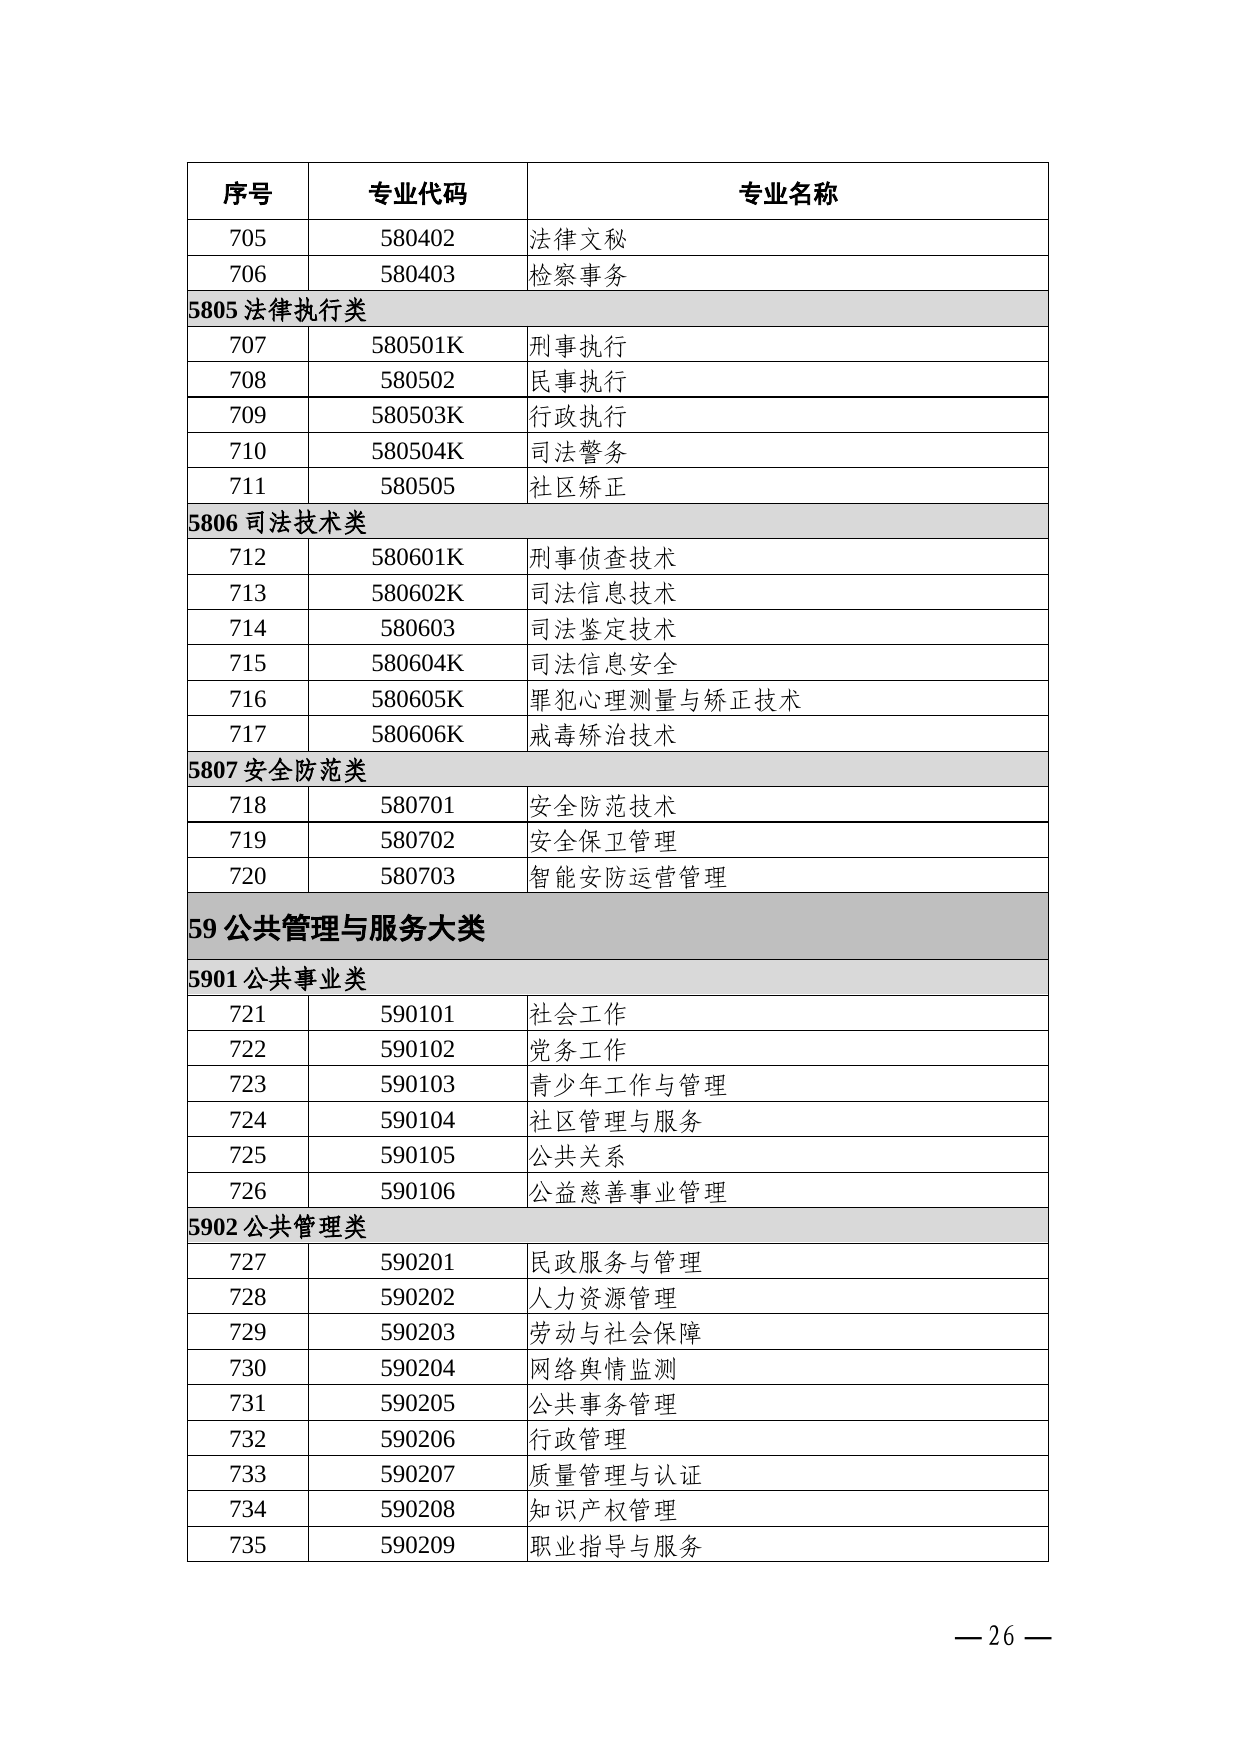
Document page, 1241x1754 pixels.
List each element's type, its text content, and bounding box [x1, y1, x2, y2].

table_cell 智能安防运营管理 [528, 858, 1048, 892]
table_cell 590203 [309, 1314, 527, 1349]
table_cell 727 [188, 1244, 308, 1278]
table_cell 法律文秘 [528, 220, 1048, 255]
table_cell 行政执行 [528, 398, 1048, 432]
table_cell 580703 [309, 858, 527, 892]
table_cell 721 [188, 996, 308, 1030]
table_cell 719 [188, 823, 308, 857]
table_cell 5902公共管理类 [188, 1208, 1048, 1242]
table_cell 戒毒矫治技术 [528, 716, 1048, 751]
table_cell 590201 [309, 1244, 527, 1278]
table_cell 709 [188, 398, 308, 432]
table_cell 司法警务 [528, 433, 1048, 467]
table_cell 青少年工作与管理 [528, 1066, 1048, 1101]
table_cell 730 [188, 1350, 308, 1384]
table_cell 590102 [309, 1031, 527, 1065]
table_cell 590209 [309, 1527, 527, 1561]
table_cell 580505 [309, 468, 527, 503]
table_cell 580504K [309, 433, 527, 467]
table_cell 580503K [309, 398, 527, 432]
table_cell 5805法律执行类 [188, 291, 1048, 326]
table_cell 580602K [309, 575, 527, 609]
table_cell 民政服务与管理 [528, 1244, 1048, 1278]
table_cell 580501K [309, 327, 527, 361]
table_cell 590104 [309, 1102, 527, 1136]
table_cell 590207 [309, 1456, 527, 1490]
table_cell 717 [188, 716, 308, 751]
table_cell 590205 [309, 1385, 527, 1419]
table_cell 735 [188, 1527, 308, 1561]
table_cell 711 [188, 468, 308, 503]
table_cell 705 [188, 220, 308, 255]
table_cell 劳动与社会保障 [528, 1314, 1048, 1349]
table_cell 706 [188, 256, 308, 290]
table_cell 网络舆情监测 [528, 1350, 1048, 1384]
table_cell 580502 [309, 362, 527, 396]
table_cell 734 [188, 1491, 308, 1526]
table_cell 729 [188, 1314, 308, 1349]
table_cell 59公共管理与服务大类 [188, 893, 1048, 959]
table_header 专业名称 [528, 163, 1048, 219]
table_cell 司法信息安全 [528, 645, 1048, 680]
table_cell 职业指导与服务 [528, 1527, 1048, 1561]
table_cell 公共事务管理 [528, 1385, 1048, 1419]
table_cell 715 [188, 645, 308, 680]
table_cell 708 [188, 362, 308, 396]
table_cell 质量管理与认证 [528, 1456, 1048, 1490]
table_cell 732 [188, 1421, 308, 1455]
table_cell 580606K [309, 716, 527, 751]
table_cell 5901公共事业类 [188, 960, 1048, 994]
table_cell 社区矫正 [528, 468, 1048, 503]
table_cell 716 [188, 681, 308, 715]
table_cell 580604K [309, 645, 527, 680]
table_cell 检察事务 [528, 256, 1048, 290]
table_cell 590105 [309, 1137, 527, 1172]
table_cell 党务工作 [528, 1031, 1048, 1065]
table_cell 707 [188, 327, 308, 361]
table_cell 580605K [309, 681, 527, 715]
table_cell 724 [188, 1102, 308, 1136]
table_cell 司法信息技术 [528, 575, 1048, 609]
table_cell 580402 [309, 220, 527, 255]
table_cell 580601K [309, 539, 527, 573]
table_cell 公共关系 [528, 1137, 1048, 1172]
table_cell 723 [188, 1066, 308, 1101]
table_cell 人力资源管理 [528, 1279, 1048, 1313]
table_cell 590204 [309, 1350, 527, 1384]
table_cell 社会工作 [528, 996, 1048, 1030]
table_cell 590202 [309, 1279, 527, 1313]
table_cell 590208 [309, 1491, 527, 1526]
table_cell 580403 [309, 256, 527, 290]
table_cell 722 [188, 1031, 308, 1065]
table_header 专业代码 [309, 163, 527, 219]
table_cell 民事执行 [528, 362, 1048, 396]
table_cell 社区管理与服务 [528, 1102, 1048, 1136]
table_cell 728 [188, 1279, 308, 1313]
table_cell 行政管理 [528, 1421, 1048, 1455]
table_cell 731 [188, 1385, 308, 1419]
table_cell 5806司法技术类 [188, 504, 1048, 538]
table_cell 580603 [309, 610, 527, 644]
table_cell 590106 [309, 1173, 527, 1207]
table_cell 公益慈善事业管理 [528, 1173, 1048, 1207]
table_cell 710 [188, 433, 308, 467]
table_cell 安全保卫管理 [528, 823, 1048, 857]
table_cell 718 [188, 787, 308, 821]
table_cell 罪犯心理测量与矫正技术 [528, 681, 1048, 715]
table_cell 726 [188, 1173, 308, 1207]
table_cell 590206 [309, 1421, 527, 1455]
table_cell 590101 [309, 996, 527, 1030]
table_cell 713 [188, 575, 308, 609]
table_cell 580702 [309, 823, 527, 857]
table_cell 733 [188, 1456, 308, 1490]
table_header 序号 [188, 163, 308, 219]
table_cell 刑事执行 [528, 327, 1048, 361]
table_cell 580701 [309, 787, 527, 821]
table_cell 安全防范技术 [528, 787, 1048, 821]
table_cell 714 [188, 610, 308, 644]
table_cell 知识产权管理 [528, 1491, 1048, 1526]
table_cell 725 [188, 1137, 308, 1172]
table_cell 司法鉴定技术 [528, 610, 1048, 644]
table_cell 5807安全防范类 [188, 752, 1048, 786]
table_cell 刑事侦查技术 [528, 539, 1048, 573]
table_cell 720 [188, 858, 308, 892]
table_cell 590103 [309, 1066, 527, 1101]
table_cell 712 [188, 539, 308, 573]
